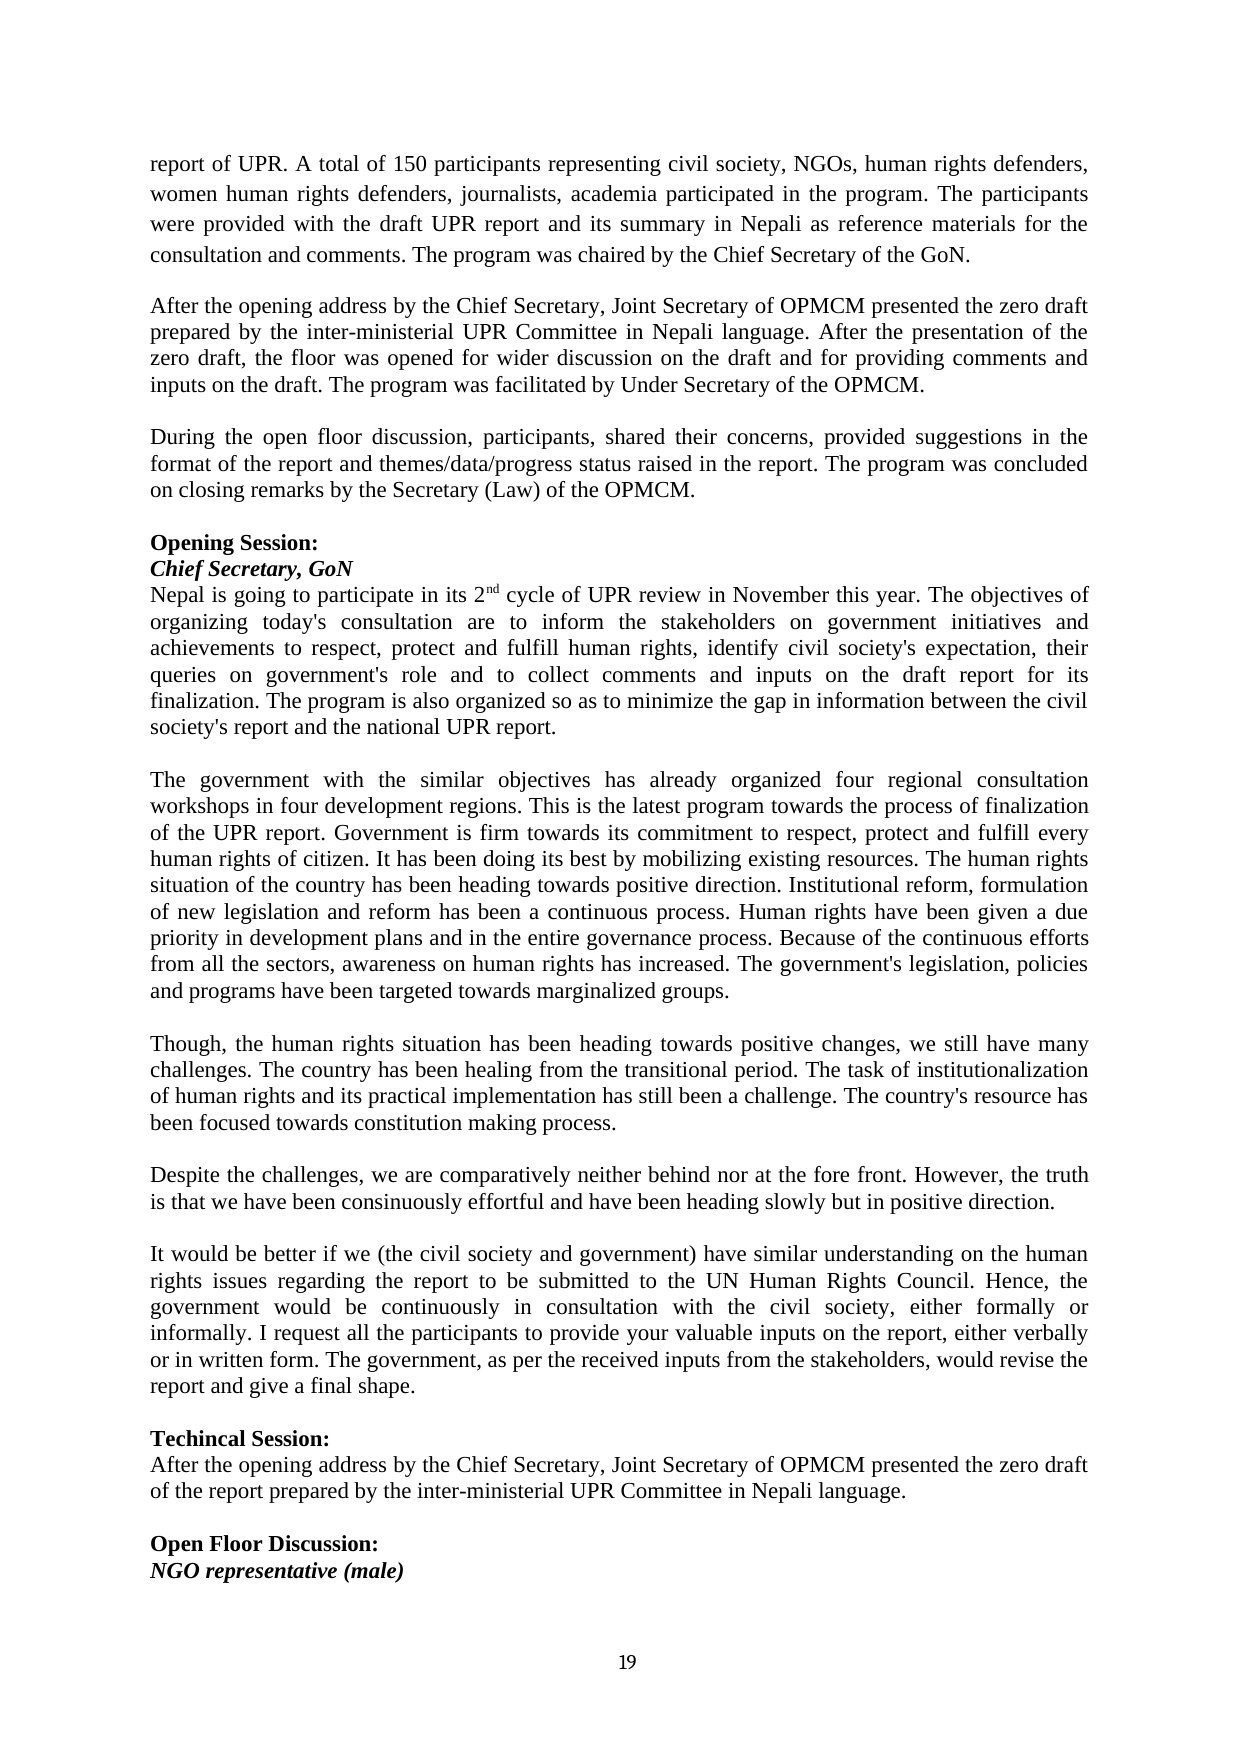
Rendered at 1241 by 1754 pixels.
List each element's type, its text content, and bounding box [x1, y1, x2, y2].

text Techincal Session: [150, 1425, 1090, 1451]
text It would be better if we (the civil society and government) have similar understanding on the human rights issues regarding the report to be submitted to the UN Human Rights Council. Hence, the government would be continuously in consultation with the civil society, either formally or informally. I request all the participants to provide your valuable inputs on the report, either verbally or in written form. The government, as per the received inputs from the stakeholders, would revise the report and give a final shape. [150, 1240, 1090, 1398]
text NGO representative (male) [150, 1557, 1090, 1583]
text Though, the human rights situation has been heading towards positive changes, we still have many challenges. The country has been healing from the transitional period. The task of institutionalization of human rights and its practical implementation has still been a challenge. The country's resource has been focused towards constitution making process. [150, 1029, 1090, 1135]
text Nepal is going to participate in its 2nd cycle of UPR review in November this year. The objectives of organizing today's consultation are to inform the stakeholders on government initiatives and achievements to respect, protect and fulfill human rights, identify civil society's expectation, their queries on government's role and to collect comments and inputs on the draft report for its finalization. The program is also organized so as to minimize the gap in information between the civil society's report and the national UPR report. [150, 582, 1090, 740]
text During the open floor discussion, participants, shared their concerns, provided suggestions in the format of the report and themes/data/progress status raised in the report. The program was concluded on closing remarks by the Secretary (Law) of the OPMCM. [150, 423, 1090, 502]
text The government with the similar objectives has already organized four regional consultation workshops in four development regions. This is the latest program towards the process of finalization of the UPR report. Government is firm towards its commitment to respect, protect and fulfill every human rights of citizen. It has been doing its best by mobilizing existing resources. The human rights situation of the country has been heading towards positive direction. Institutional reform, formulation of new legislation and reform has been a continuous process. Human rights have been given a due priority in development plans and in the entire governance process. Because of the continuous efforts from all the sectors, awareness on human rights has increased. The government's legislation, policies and programs have been targeted towards marginalized groups. [150, 766, 1090, 1003]
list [150, 150, 1090, 267]
text Open Floor Discussion: [150, 1530, 1090, 1557]
text Despite the challenges, we are comparatively neither behind nor at the fore front. However, the truth is that we have been consinuously effortful and have been heading slowly but in positive direction. [150, 1161, 1090, 1214]
text After the opening address by the Chief Secretary, Joint Secretary of OPMCM presented the zero draft prepared by the inter-ministerial UPR Committee in Nepali language. After the presentation of the zero draft, the floor was opened for wider discussion on the draft and for providing comments and inputs on the draft. The program was facilitated by Under Secretary of the OPMCM. [150, 292, 1090, 397]
text After the opening address by the Chief Secretary, Joint Secretary of OPMCM presented the zero draft of the report prepared by the inter-ministerial UPR Committee in Nepali language. [150, 1451, 1090, 1504]
text Chief Secretary, GoN [150, 555, 1090, 582]
text Opening Session: [150, 529, 1090, 555]
